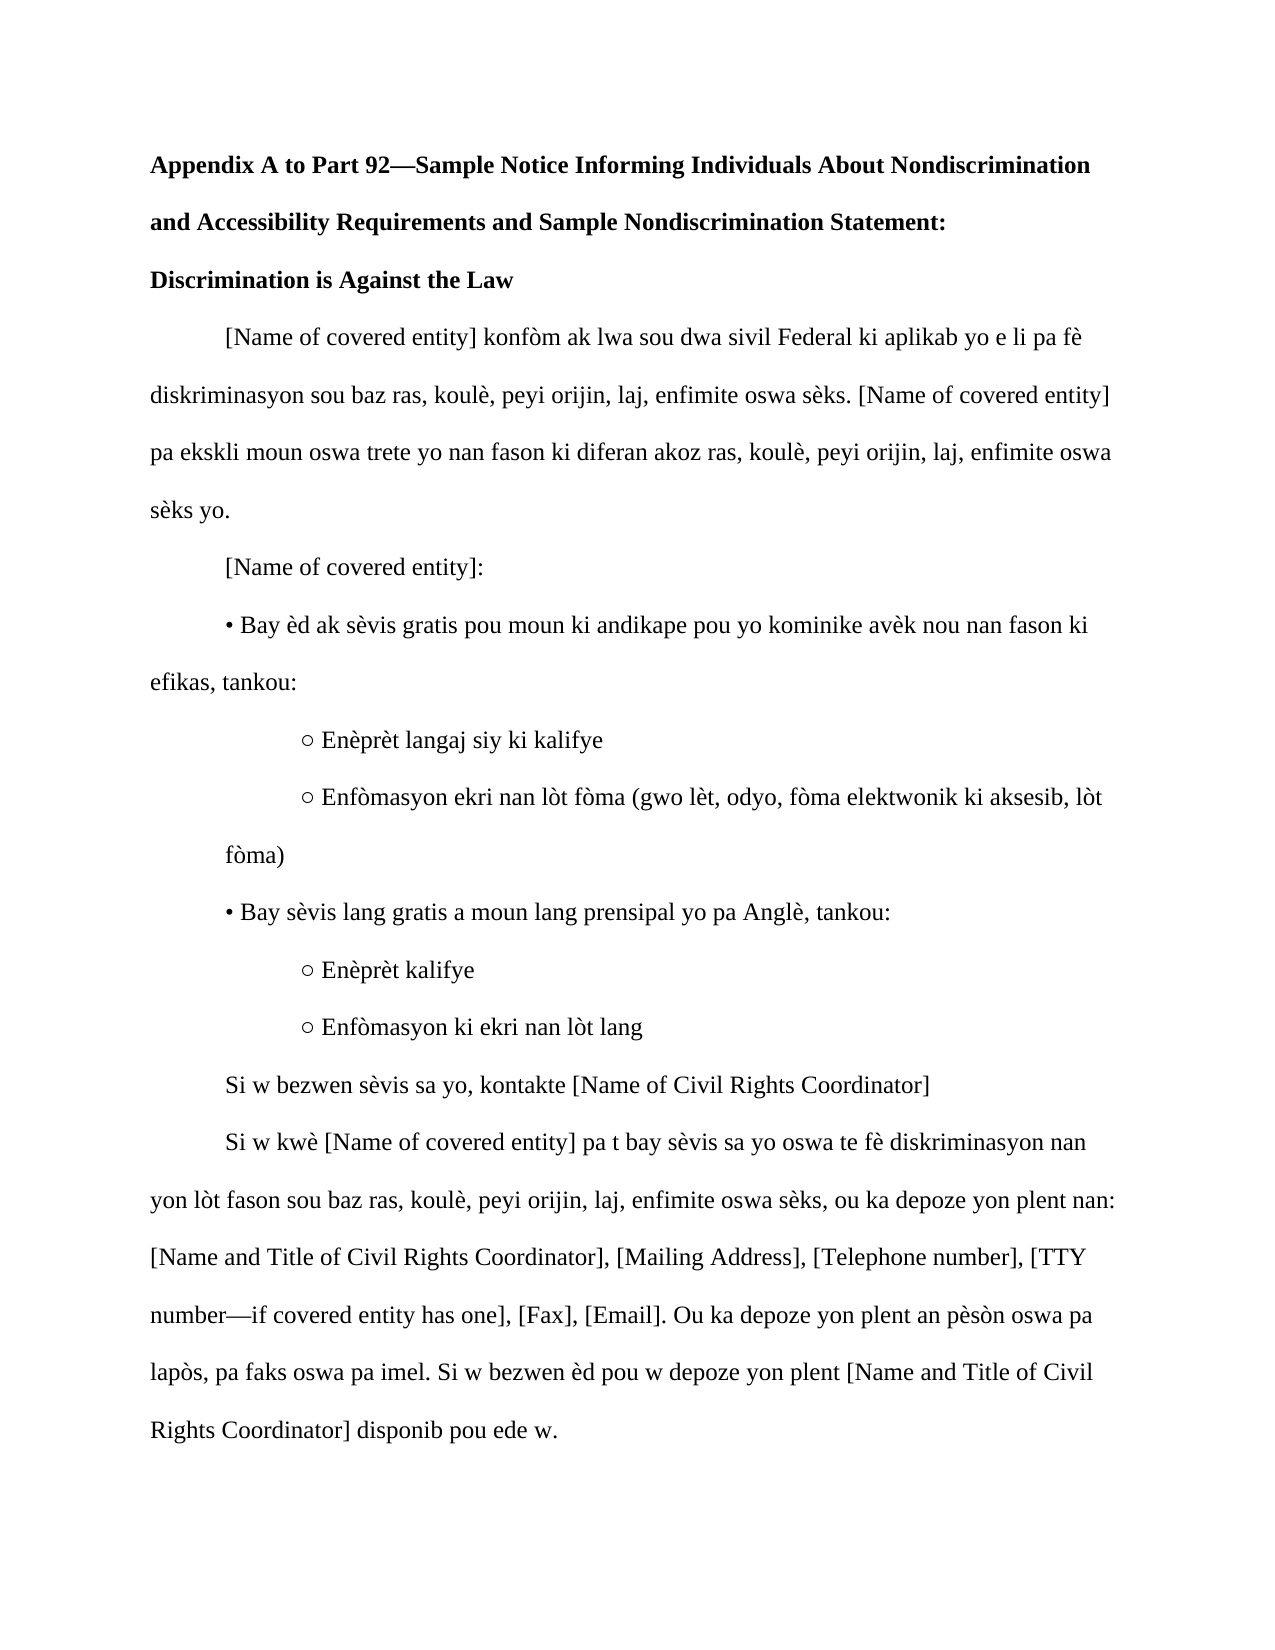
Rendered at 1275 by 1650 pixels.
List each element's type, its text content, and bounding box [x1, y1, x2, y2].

text [Name of covered entity] konfòm ak lwa sou dwa sivil Federal ki aplikab yo e li pa fè diskriminasyon sou baz ras, koulè, peyi orijin, laj, enfimite oswa sèks. [Name of covered entity] pa ekskli moun oswa trete yo nan fason ki diferan akoz ras, koulè, peyi orijin, laj, enfimite oswa sèks yo. [150, 322, 1125, 524]
text • Bay èd ak sèvis gratis pou moun ki andikape pou yo kominike avèk nou nan fason ki efikas, tankou: [150, 610, 1125, 696]
text ○ Enèprèt langaj siy ki kalifye [150, 725, 1125, 754]
text • Bay sèvis lang gratis a moun lang prensipal yo pa Anglè, tankou: [150, 897, 1125, 926]
text Appendix A to Part 92—Sample Notice Informing Individuals About Nondiscrimination and Accessibility Requirements and Sample Nondiscrimination Statement: [150, 150, 1125, 236]
text Si w kwè [Name of covered entity] pa t bay sèvis sa yo oswa te fè diskriminasyon nan yon lòt fason sou baz ras, koulè, peyi orijin, laj, enfimite oswa sèks, ou ka depoze yon plent nan: [Name and Title of Civil Rights Coordinator], [Mailing Address], [Telephone number], [TTY number—if covered entity has one], [Fax], [Email]. Ou ka depoze yon plent an pèsòn oswa pa lapòs, pa faks oswa pa imel. Si w bezwen èd pou w depoze yon plent [Name and Title of Civil Rights Coordinator] disponib pou ede w. [150, 1127, 1125, 1444]
text ○ Enfòmasyon ki ekri nan lòt lang [150, 1012, 1125, 1041]
text ○ Enèprèt kalifye [150, 955, 1125, 984]
text Si w bezwen sèvis sa yo, kontakte [Name of Civil Rights Coordinator] [150, 1070, 1125, 1099]
text [Name of covered entity]: [150, 552, 1125, 581]
text ○ Enfòmasyon ekri nan lòt fòma (gwo lèt, odyo, fòma elektwonik ki aksesib, lòt fòma) [225, 782, 1125, 869]
text Discrimination is Against the Law [150, 265, 1125, 294]
